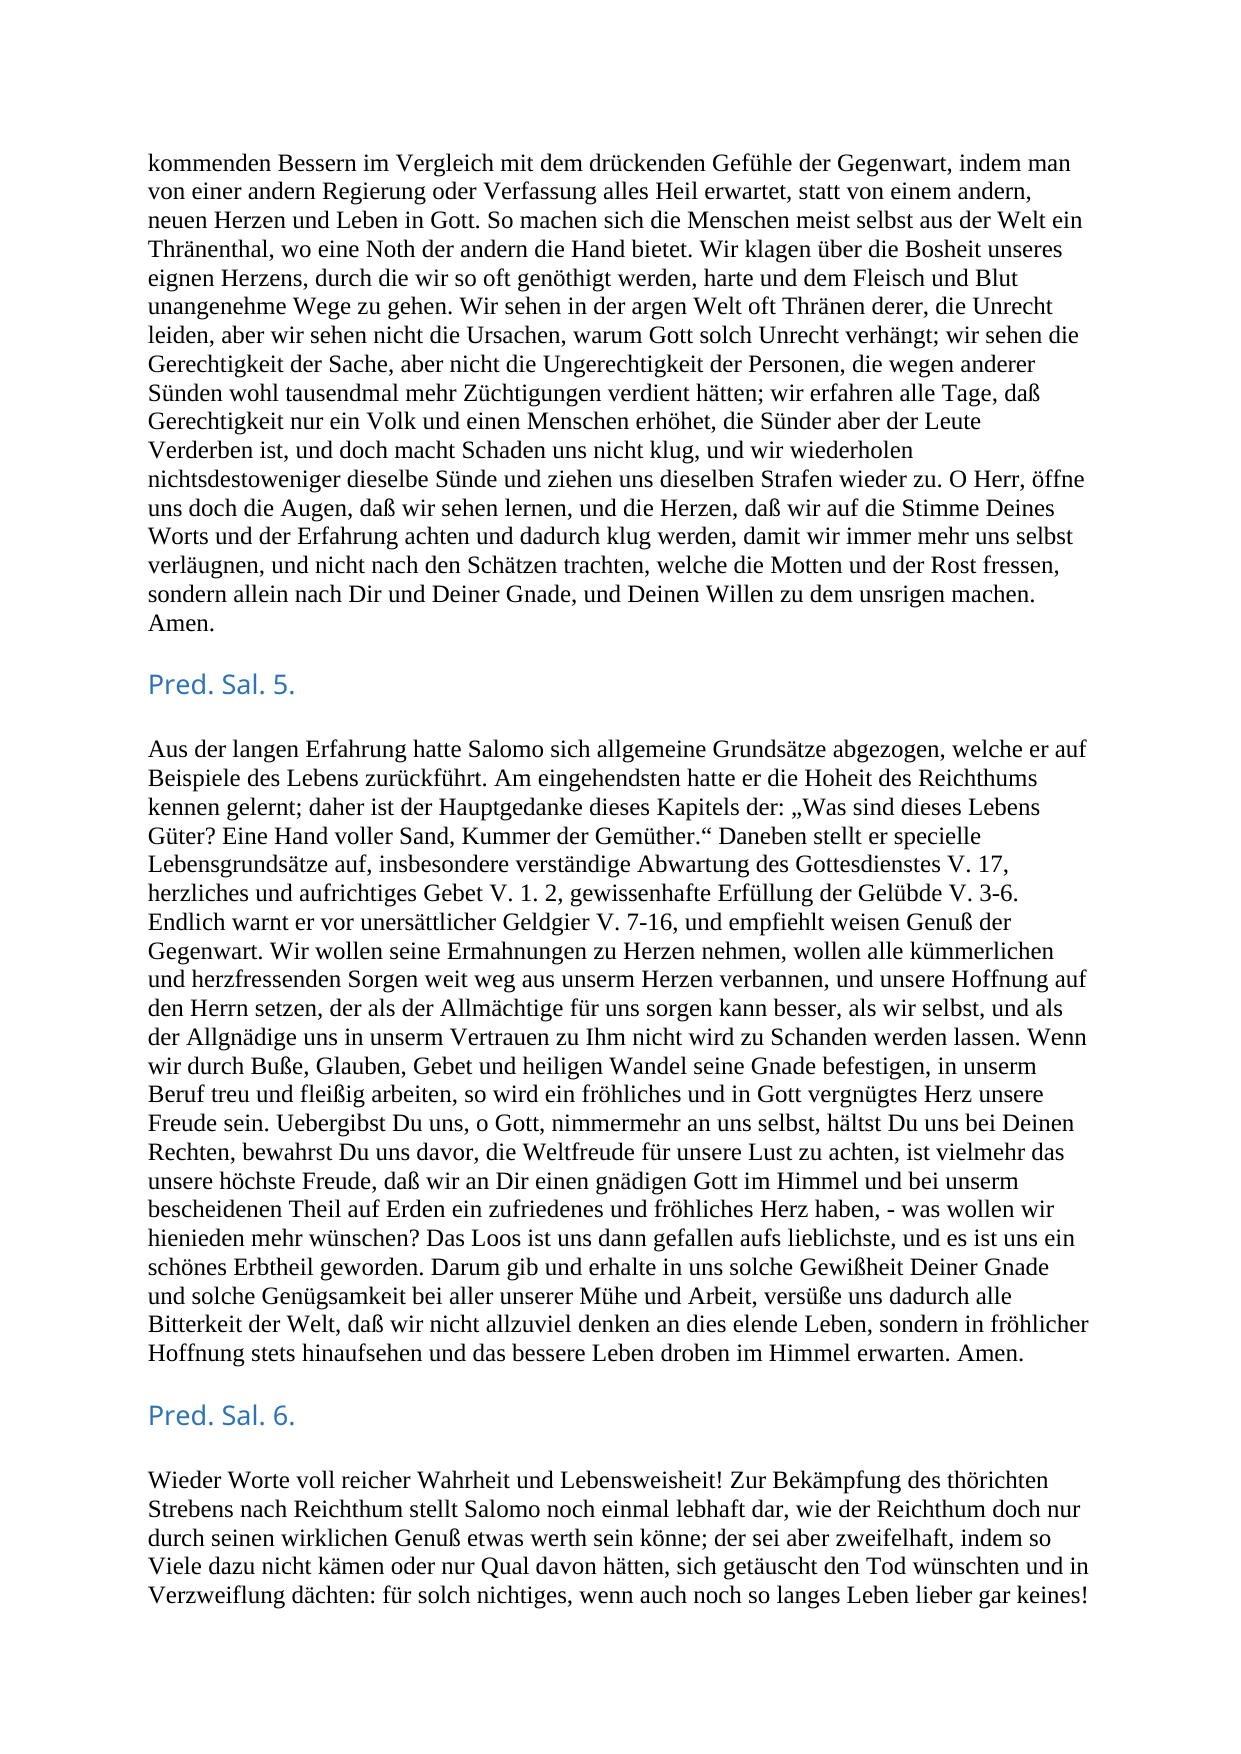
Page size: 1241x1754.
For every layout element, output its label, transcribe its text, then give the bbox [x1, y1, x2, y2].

text Aus der langen Erfahrung hatte Salomo sich allgemeine Grundsätze abgezogen, welche er auf Beispiele des Lebens zurückführt. Am eingehendsten hatte er die Hoheit des Reichthums kennen gelernt; daher ist der Hauptgedanke dieses Kapitels der: „Was sind dieses Lebens Güter? Eine Hand voller Sand, Kummer der Gemüther.“ Daneben stellt er specielle Lebensgrundsätze auf, insbesondere verständige Abwartung des Gottesdienstes V. 17, herzliches und aufrichtiges Gebet V. 1. 2, gewissenhafte Erfüllung der Gelübde V. 3-6. Endlich warnt er vor unersättlicher Geldgier V. 7-16, und empfiehlt weisen Genuß der Gegenwart. Wir wollen seine Ermahnungen zu Herzen nehmen, wollen alle kümmerlichen und herzfressenden Sorgen weit weg aus unserm Herzen verbannen, und unsere Hoffnung auf den Herrn setzen, der als der Allmächtige für uns sorgen kann besser, als wir selbst, und als der Allgnädige uns in unserm Vertrauen zu Ihm nicht wird zu Schanden werden lassen. Wenn wir durch Buße, Glauben, Gebet und heiligen Wandel seine Gnade befestigen, in unserm Beruf treu und fleißig arbeiten, so wird ein fröhliches und in Gott vergnügtes Herz unsere Freude sein. Uebergibst Du uns, o Gott, nimmermehr an uns selbst, hältst Du uns bei Deinen Rechten, bewahrst Du uns davor, die Weltfreude für unsere Lust zu achten, ist vielmehr das unsere höchste Freude, daß wir an Dir einen gnädigen Gott im Himmel und bei unserm bescheidenen Theil auf Erden ein zufriedenes und fröhliches Herz haben, - was wollen wir hienieden mehr wünschen? Das Loos ist uns dann gefallen aufs lieblichste, und es ist uns ein schönes Erbtheil geworden. Darum gib und erhalte in uns solche Gewißheit Deiner Gnade und solche Genügsamkeit bei aller unserer Mühe und Arbeit, versüße uns dadurch alle Bitterkeit der Welt, daß wir nicht allzuviel denken an dies elende Leben, sondern in fröhlicher Hoffnung stets hinaufsehen und das bessere Leben droben im Himmel erwarten. Amen. [148, 734, 1093, 1367]
subtitle Pred. Sal. 5. [148, 666, 1093, 702]
subtitle Pred. Sal. 6. [148, 1396, 1093, 1433]
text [148, 1465, 1093, 1609]
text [148, 148, 1093, 636]
